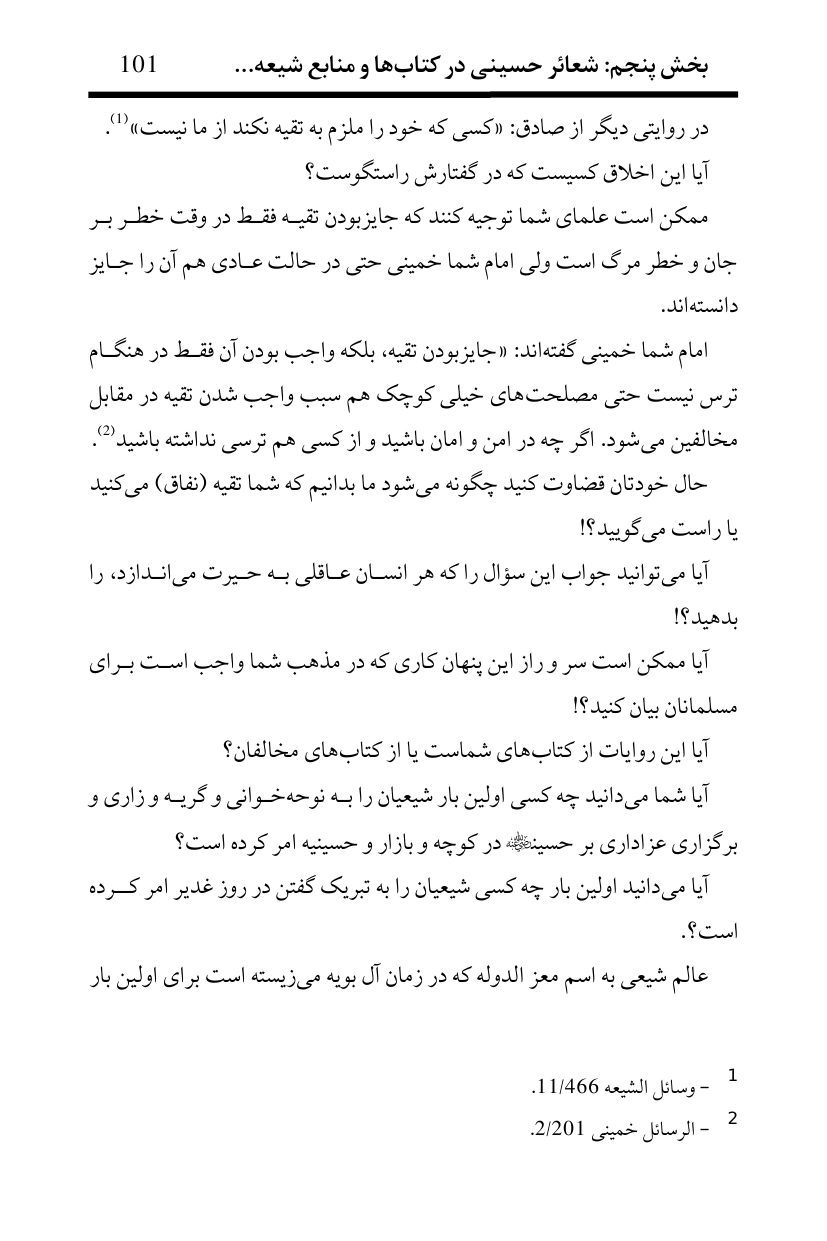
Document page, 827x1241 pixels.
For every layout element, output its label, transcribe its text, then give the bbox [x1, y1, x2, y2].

text در روایتی دیگر از صادق: «کسی که خود را ملزم به تقیه نکند از ما نیست»(). [89, 109, 738, 153]
text ممکن است علمای شما توجیه کنند که جایزبودن تقیه فقط در وقت خطر بر جان و خطر مرگ است ولی امام شما خمینی حتی در حالت عادی هم آن را جایز دانسته‌اند. [89, 198, 738, 331]
text آیا این روایات از کتاب‌های شماست یا از کتاب‌های مخالفان؟ [89, 731, 738, 776]
text امام شما خمینی گفته‌اند: «جایزبودن تقیه، بلکه واجب بودن آن فقط در هنگام ترس نیست حتی مصلحت‌های خیلی کوچک هم سبب واجب شدن تقیه در مقابل مخالفین می‌شود. اگر چه در امن و امان باشید و از کسی هم ترسی نداشته باشید(). [89, 331, 738, 464]
text آیا می‌توانید جواب این سؤال را که هر انسان عاقلی به حیرت می‌اندازد، را بدهید؟! [89, 553, 738, 642]
text آیا این اخلاق کسیست که در گفتارش راستگوست؟ [89, 153, 738, 198]
text آیا می‌دانید اولین بار چه کسی شیعیان را به تبریک گفتن در روز غدیر امر کرده است؟. [89, 868, 738, 957]
text حال خودتان قضاوت کنید چگونه می‌شود ما بدانیم که شما تقیه (نفاق) می‌کنید یا راست می‌گویید؟! [89, 464, 738, 553]
text آیا شما می‌دانید چه کسی اولین بار شیعیان را به نوحه‌خوانی و گریه و زاری و برگزاری عزاداری بر حسینس در کوچه و بازار و حسینیه امر کرده است؟ [89, 776, 738, 868]
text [89, 957, 738, 1001]
text آیا ممکن است سر و راز این پنهان کاری که در مذهب شما واجب است برای مسلمانان بیان کنید؟! [89, 642, 738, 731]
